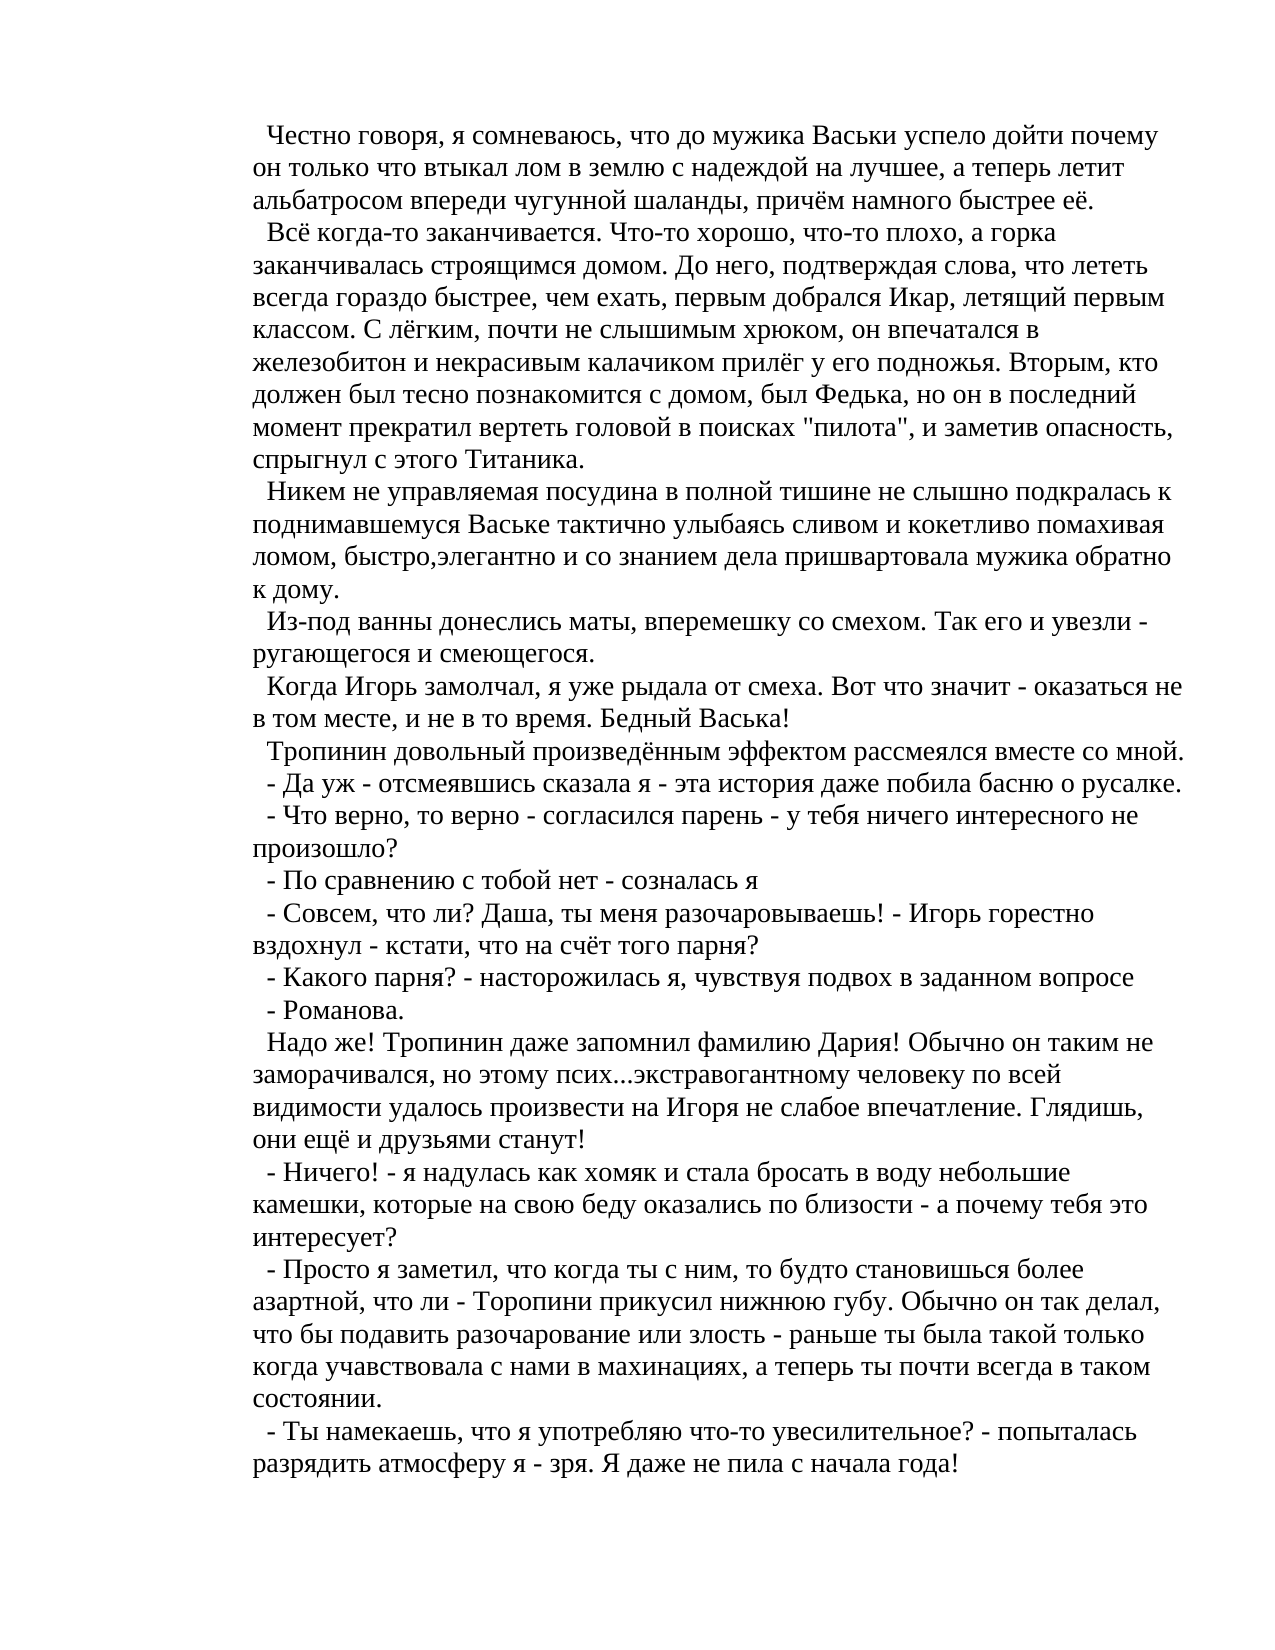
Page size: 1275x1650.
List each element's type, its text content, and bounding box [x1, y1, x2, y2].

text - Что верно, то верно - согласился парень - у тебя ничего интересного не произошло? [252, 798, 1186, 863]
text Когда Игорь замолчал, я уже рыдала от смеха. Вот что значит - оказаться не в том месте, и не в то время. Бедный Васька! [252, 669, 1186, 734]
text - Какого парня? - насторожилась я, чувствуя подвох в заданном вопросе [252, 960, 1186, 993]
text - Да уж - отсмеявшись сказала я - эта история даже побила басню о русалке. [252, 766, 1186, 798]
text - Ты намекаешь, что я употребляю что-то увесилительное? - попыталась разрядить атмосферу я - зря. Я даже не пила с начала года! [252, 1414, 1186, 1479]
text Всё когда-то заканчивается. Что-то хорошо, что-то плохо, а горка заканчивалась строящимся домом. До него, подтверждая слова, что лететь всегда гораздо быстрее, чем ехать, первым добрался Икар, летящий первым классом. С лёгким, почти не слышимым хрюком, он впечатался в железобитон и некрасивым калачиком прилёг у его подножья. Вторым, кто должен был тесно познакомится с домом, был Федька, но он в последний момент прекратил вертеть головой в поисках "пилота", и заметив опасность, спрыгнул с этого Титаника. [252, 215, 1186, 474]
text - По сравнению с тобой нет - созналась я [252, 863, 1186, 896]
text - Романова. [252, 993, 1186, 1025]
text Тропинин довольный произведённым эффектом рассмеялся вместе со мной. [252, 734, 1186, 766]
text Честно говоря, я сомневаюсь, что до мужика Васьки успело дойти почему он только что втыкал лом в землю с надеждой на лучшее, а теперь летит альбатросом впереди чугунной шаланды, причём намного быстрее её. [252, 118, 1186, 215]
text - Совсем, что ли? Даша, ты меня разочаровываешь! - Игорь горестно вздохнул - кстати, что на счёт того парня? [252, 896, 1186, 960]
text - Просто я заметил, что когда ты с ним, то будто становишься более азартной, что ли - Торопини прикусил нижнюю губу. Обычно он так делал, что бы подавить разочарование или злость - раньше ты была такой только когда учавствовала с нами в махинациях, а теперь ты почти всегда в таком состоянии. [252, 1252, 1186, 1414]
text Никем не управляемая посудина в полной тишине не слышно подкралась к поднимавшемуся Ваське тактично улыбаясь сливом и кокетливо помахивая ломом, быстро,элегантно и со знанием дела пришвартовала мужика обратно к дому. [252, 474, 1186, 604]
text Надо же! Тропинин даже запомнил фамилию Дария! Обычно он таким не заморачивался, но этому псих...экстравогантному человеку по всей видимости удалось произвести на Игоря не слабое впечатление. Глядишь, они ещё и друзьями станут! [252, 1025, 1186, 1155]
text - Ничего! - я надулась как хомяк и стала бросать в воду небольшие камешки, которые на свою беду оказались по близости - а почему тебя это интересует? [252, 1155, 1186, 1252]
text Из-под ванны донеслись маты, вперемешку со смехом. Так его и увезли - ругающегося и смеющегося. [252, 604, 1186, 669]
